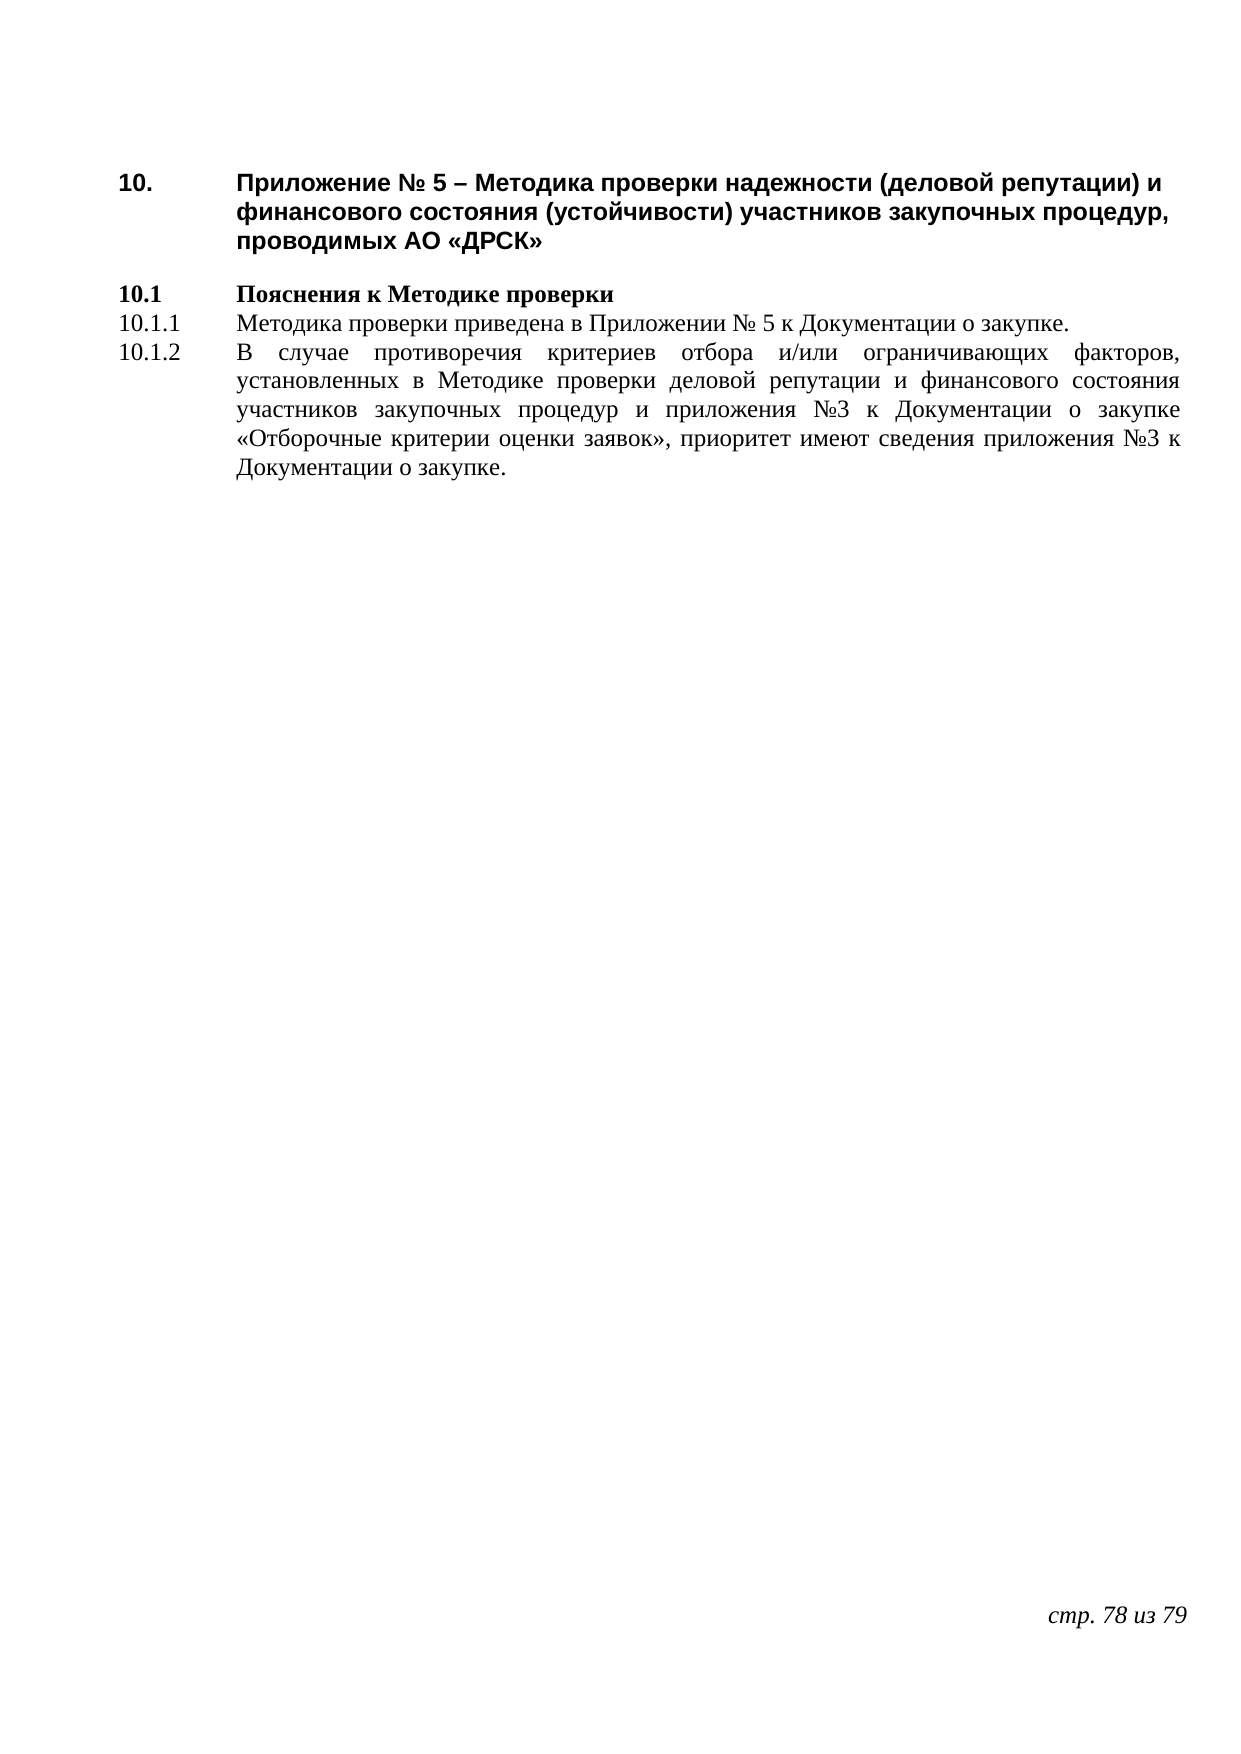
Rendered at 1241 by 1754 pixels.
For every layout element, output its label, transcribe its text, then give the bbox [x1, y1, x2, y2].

list В случае противоречия критериев отбора и/или ограничивающих факторов, установленных в Методике проверки деловой репутации и финансового состояния участников закупочных процедур и приложения №3 к Документации о закупке «Отборочные критерии оценки заявок», приоритет имеют сведения приложения №3 к Документации о закупке. [118, 337, 1181, 481]
list Методика проверки приведена в Приложении № 5 к Документации о закупке. [118, 308, 1181, 337]
subtitle Приложение № 5 – Методика проверки надежности (деловой репутации) и финансового состояния (устойчивости) участников закупочных процедур, проводимых АО «ДРСК» [118, 168, 1181, 254]
subtitle Пояснения к Методике проверки [118, 279, 1181, 308]
